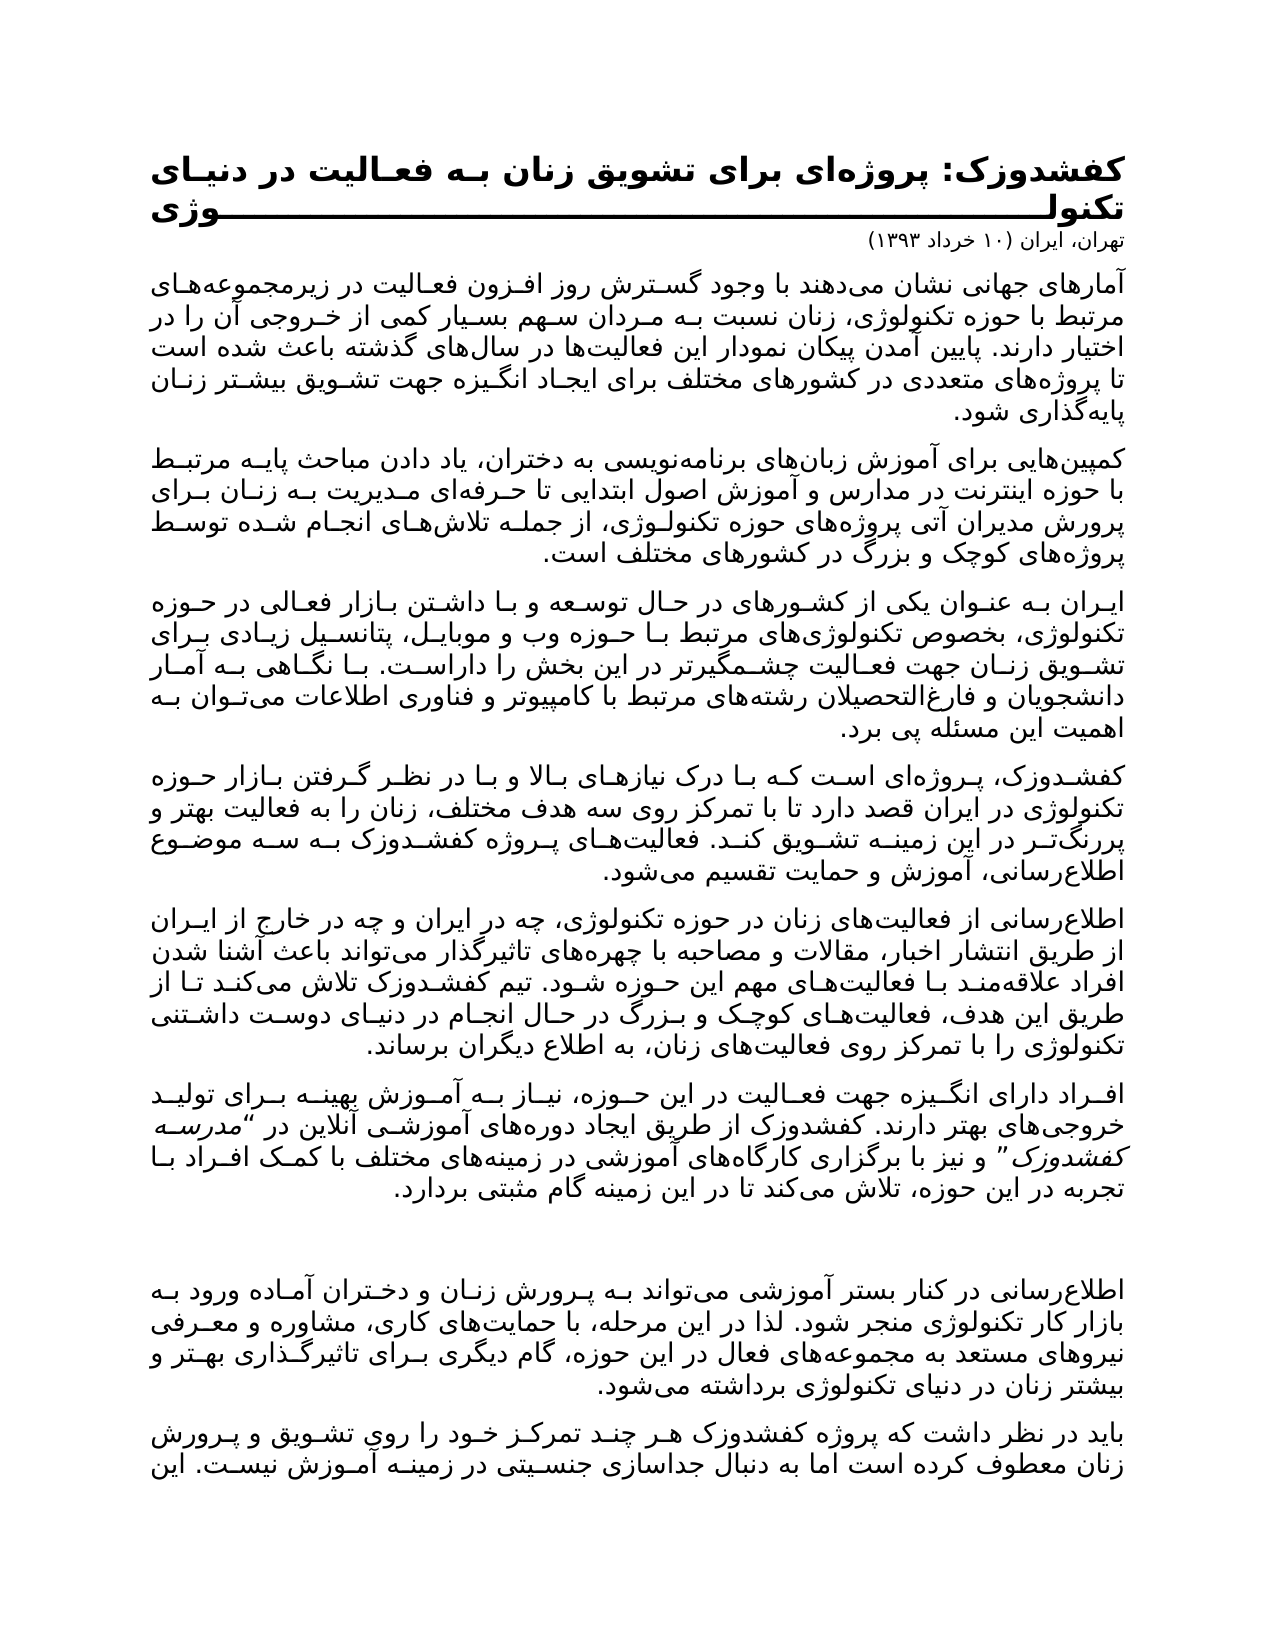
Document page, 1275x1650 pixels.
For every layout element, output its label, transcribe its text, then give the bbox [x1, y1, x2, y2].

text کفشدوزک، پروژه‌ای است که با درک نیازهای بالا و با در نظر گرفتن بازار حوزه تکنولوژی در ایران قصد دارد تا با تمرکز روی سه هدف مختلف، زنان را به فعالیت بهتر و پررنگ‌تر در این زمینه تشویق کند. فعالیت‌های پروژه کفشدوزک به سه موضوع اطلاع‌رسانی، آموزش و حمایت تقسیم می‌شود. [150, 761, 1125, 887]
text ایران به عنوان یکی از کشورهای در حال توسعه و با داشتن بازار فعالی در حوزه تکنولوژی، بخصوص تکنولوژی‌های مرتبط با حوزه وب و موبایل، پتانسیل زیادی برای تشویق زنان جهت فعالیت چشمگیرتر در این بخش را داراست. با نگاهی به آمار دانشجویان و فارغ‌التحصیلان رشته‌های مرتبط با کامپیوتر و فناوری اطلاعات می‌توان به اهمیت این مسئله پی برد. [150, 586, 1125, 744]
text آمارهای جهانی نشان می‌دهند با وجود گسترش روز افزون فعالیت در زیرمجموعه‌های مرتبط با حوزه تکنولوژی، زنان نسبت به مردان سهم بسیار کمی از خروجی آن را در اختیار دارند. پایین آمدن پیکان نمودار این فعالیت‌ها در سال‌های گذشته باعث شده است تا پروژه‌های متعددی در کشورهای مختلف برای ایجاد انگیزه جهت تشویق بیشتر زنان پایه‌گذاری شود. [150, 269, 1125, 426]
text کمپین‌هایی برای آموزش زبان‌های برنامه‌نویسی به دختران، یاد دادن مباحث پایه مرتبط با حوزه اینترنت در مدارس و آموزش اصول ابتدایی تا حرفه‌ای مدیریت به زنان برای پرورش مدیران آتی پروژه‌های حوزه تکنولوژی، از جمله تلاش‌های انجام شده توسط پروژه‌های کوچک و بزرگ در کشورهای مختلف است. [150, 443, 1125, 569]
text کفشدوزک: پروژه‌ای برای تشویق زنان به فعالیت در دنیای تکنولوژی تهران، ایران (۱۰ خرداد ۱۳۹۳) [150, 150, 1125, 252]
text افراد دارای انگیزه جهت فعالیت در این حوزه، نیاز به آموزش بهینه برای تولید خروجی‌های بهتر دارند. کفشدوزک از طریق ایجاد دوره‌های آموزشی آنلاین در “مدرسه کفشدوزک” و نیز با برگزاری کارگاه‌های آموزشی در زمینه‌های مختلف با کمک افراد با تجربه در این حوزه، تلاش می‌کند تا در این زمینه گام مثبتی بردارد. [150, 1078, 1125, 1204]
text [150, 1417, 1125, 1480]
text اطلاع‌رسانی در کنار بستر آموزشی می‌تواند به پرورش زنان و دختران آماده ورود به بازار کار تکنولوژی منجر شود. لذا در این مرحله، با حمایت‌های کاری، مشاوره و معرفی نیروهای مستعد به مجموعه‌های فعال در این حوزه، گام دیگری برای تاثیرگذاری بهتر و بیشتر زنان در دنیای تکنولوژی برداشته می‌شود. [150, 1274, 1125, 1401]
text اطلاع‌رسانی از فعالیت‌های زنان در حوزه تکنولوژی، چه در ایران و چه در خارج از ایران از طریق انتشار اخبار، مقالات و مصاحبه با چهره‌های تاثیرگذار می‌تواند باعث آشنا شدن افراد علاقه‌مند با فعالیت‌های مهم این حوزه شود. تیم کفشدوزک تلاش می‌کند تا از طریق این هدف، فعالیت‌های کوچک و بزرگ در حال انجام در دنیای دوست داشتنی تکنولوژی را با تمرکز روی فعالیت‌های زنان، به اطلاع دیگران برساند. [150, 903, 1125, 1061]
